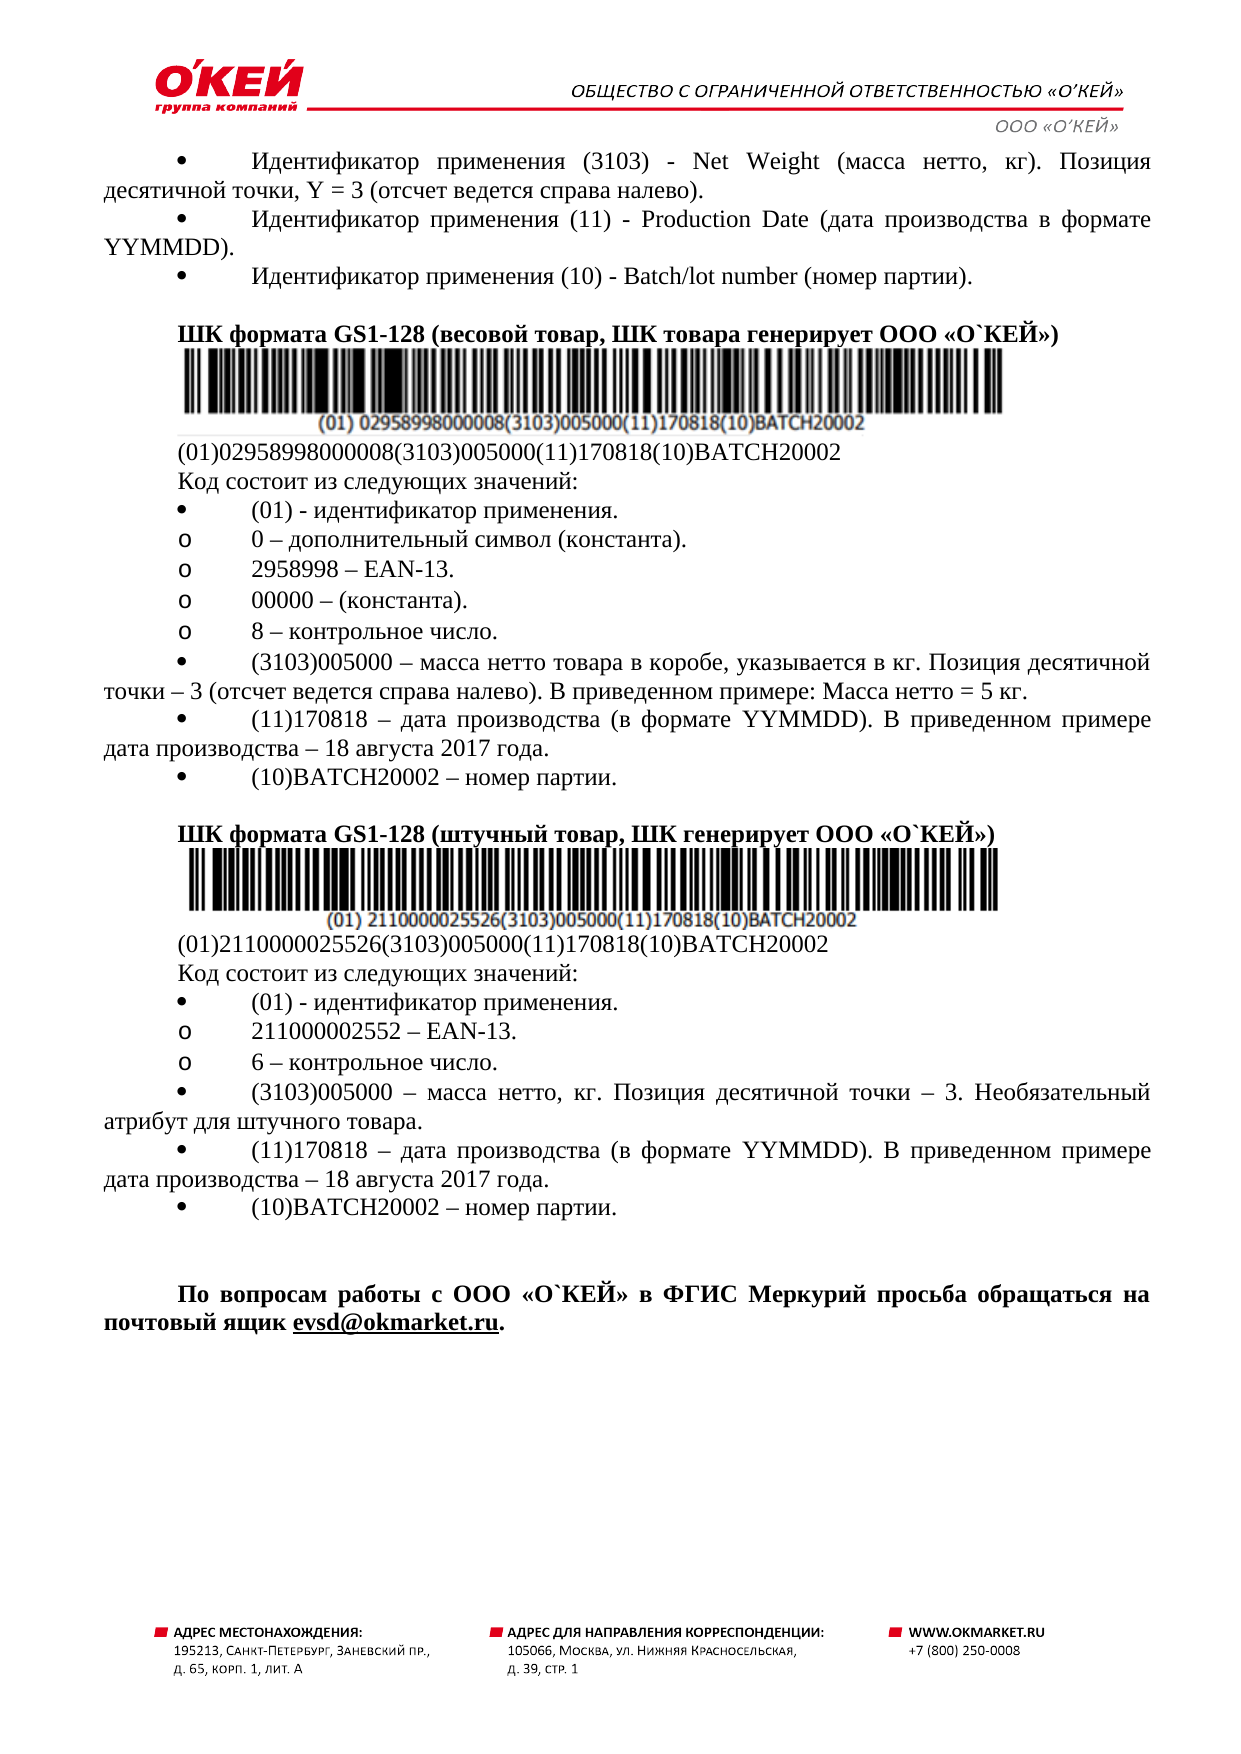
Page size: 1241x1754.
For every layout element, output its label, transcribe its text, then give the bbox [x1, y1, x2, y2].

picture [103, 1601, 1078, 1707]
list (01) - идентификатор применения. [103, 495, 1152, 524]
list 0 – дополнительный символ (константа). [103, 524, 1152, 554]
list (3103)005000 – масса нетто, кг. Позиция десятичной точки – 3. Необязательный атрибут для штучного товара. [103, 1077, 1152, 1135]
list (01) - идентификатор применения. [103, 987, 1152, 1016]
picture [103, 0, 1169, 147]
list 6 – контрольное число. [103, 1047, 1152, 1077]
text По вопросам работы с ООО «О`КЕЙ» в ФГИС Меркурий просьба обращаться на почтовый ящик evsd@okmarket.ru. [103, 1279, 1152, 1336]
list 211000002552 – EAN-13. [103, 1016, 1152, 1047]
text (01)2110000025526(3103)005000(11)170818(10)BATCH20002 [103, 929, 1152, 958]
text (01)02958998000008(3103)005000(11)170818(10)BATCH20002 [103, 437, 1152, 466]
text Код состоит из следующих значений: [103, 958, 1152, 987]
list ШК формата GS1-128 (весовой товар, ШК товара генерирует ООО «О`КЕЙ») [103, 319, 1152, 347]
list 2958998 – EAN-13. [103, 554, 1152, 585]
list 00000 – (константа). [103, 585, 1152, 616]
list (10)BATCH20002 – номер партии. [103, 1192, 1152, 1221]
list 8 – контрольное число. [103, 616, 1152, 647]
list Идентификатор применения (11) - Production Date (дата производства в формате YYMMDD). [103, 204, 1152, 261]
list (10)BATCH20002 – номер партии. [103, 762, 1152, 791]
list (11)170818 – дата производства (в формате YYMMDD). В приведенном примере дата производства – 18 августа 2017 года. [103, 704, 1152, 762]
list Идентификатор применения (10) - Batch/lot number (номер партии). [103, 261, 1152, 290]
text Код состоит из следующих значений: [103, 466, 1152, 495]
picture [177, 347, 1018, 438]
list (3103)005000 – масса нетто товара в коробе, указывается в кг. Позиция десятичной точки – 3 (отсчет ведется справа налево). В приведенном примере: Масса нетто = 5 кг. [103, 647, 1152, 704]
list ШК формата GS1-128 (штучный товар, ШК генерирует ООО «О`КЕЙ») [103, 819, 1152, 848]
picture [177, 848, 1012, 930]
list (11)170818 – дата производства (в формате YYMMDD). В приведенном примере дата производства – 18 августа 2017 года. [103, 1135, 1152, 1192]
list Идентификатор применения (3103) - Net Weight (масса нетто, кг). Позиция десятичной точки, Y = 3 (отсчет ведется справа налево). [103, 147, 1152, 204]
